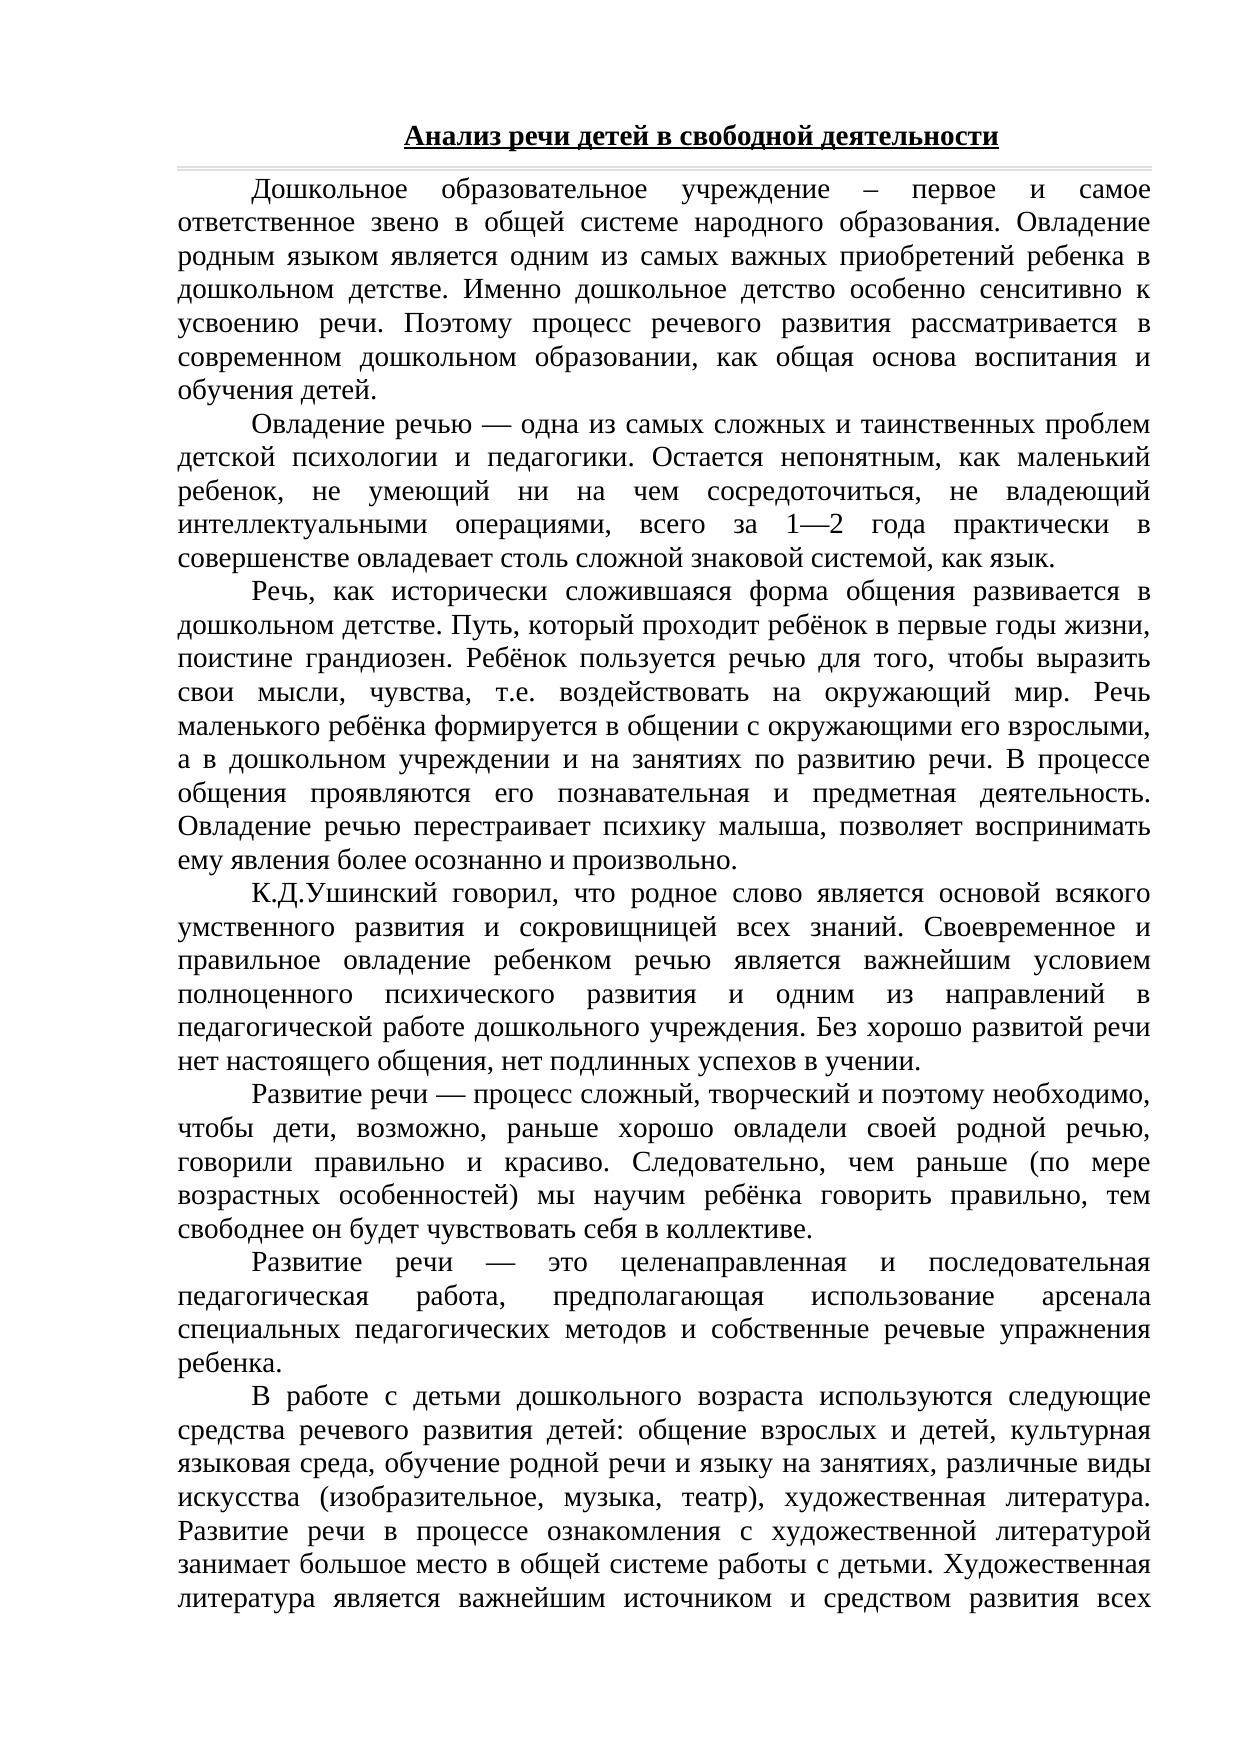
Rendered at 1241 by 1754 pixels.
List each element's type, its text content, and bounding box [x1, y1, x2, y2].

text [177, 1378, 1152, 1613]
text Развитие речи — процесс сложный, творческий и поэтому необходимо, чтобы дети, возможно, раньше хорошо овладели своей родной речью, говорили правильно и красиво. Следовательно, чем раньше (по мере возрастных особенностей) мы научим ребёнка говорить правильно, тем свободнее он будет чувствовать себя в коллективе. [177, 1077, 1152, 1244]
text Речь, как исторически сложившаяся форма общения развивается в дошкольном детстве. Путь, который проходит ребёнок в первые годы жизни, поистине грандиозен. Ребёнок пользуется речью для того, чтобы выразить свои мысли, чувства, т.е. воздействовать на окружающий мир. Речь маленького ребёнка формируется в общении с окружающими его взрослыми, а в дошкольном учреждении и на занятиях по развитию речи. В процессе общения проявляются его познавательная и предметная деятельность. Овладение речью перестраивает психику малыша, позволяет воспринимать ему явления более осознанно и произвольно. [177, 573, 1152, 875]
text Дошкольное образовательное учреждение – первое и самое ответственное звено в общей системе народного образования. Овладение родным языком является одним из самых важных приобретений ребенка в дошкольном детстве. Именно дошкольное детство особенно сенситивно к усвоению речи. Поэтому процесс речевого развития рассматривается в современном дошкольном образовании, как общая основа воспитания и обучения детей. [177, 171, 1152, 406]
text Анализ речи детей в свободной деятельности [177, 118, 1152, 166]
text К.Д.Ушинский говорил, что родное слово является основой всякого умственного развития и сокровищницей всех знаний. Своевременное и правильное овладение ребенком речью является важнейшим условием полноценного психического развития и одним из направлений в педагогической работе дошкольного учреждения. Без хорошо развитой речи нет настоящего общения, нет подлинных успехов в учении. [177, 875, 1152, 1077]
text Развитие речи — это целенаправленная и последовательная педагогическая работа, предполагающая использование арсенала специальных педагогических методов и собственные речевые упражнения ребенка. [177, 1244, 1152, 1378]
text Овладение речью — одна из самых сложных и таинственных проблем детской психологии и педагогики. Остается непонятным, как маленький ребенок, не умеющий ни на чем сосредоточиться, не владеющий интеллектуальными операциями, всего за 1—2 года практически в совершенстве овладевает столь сложной знаковой системой, как язык. [177, 406, 1152, 573]
